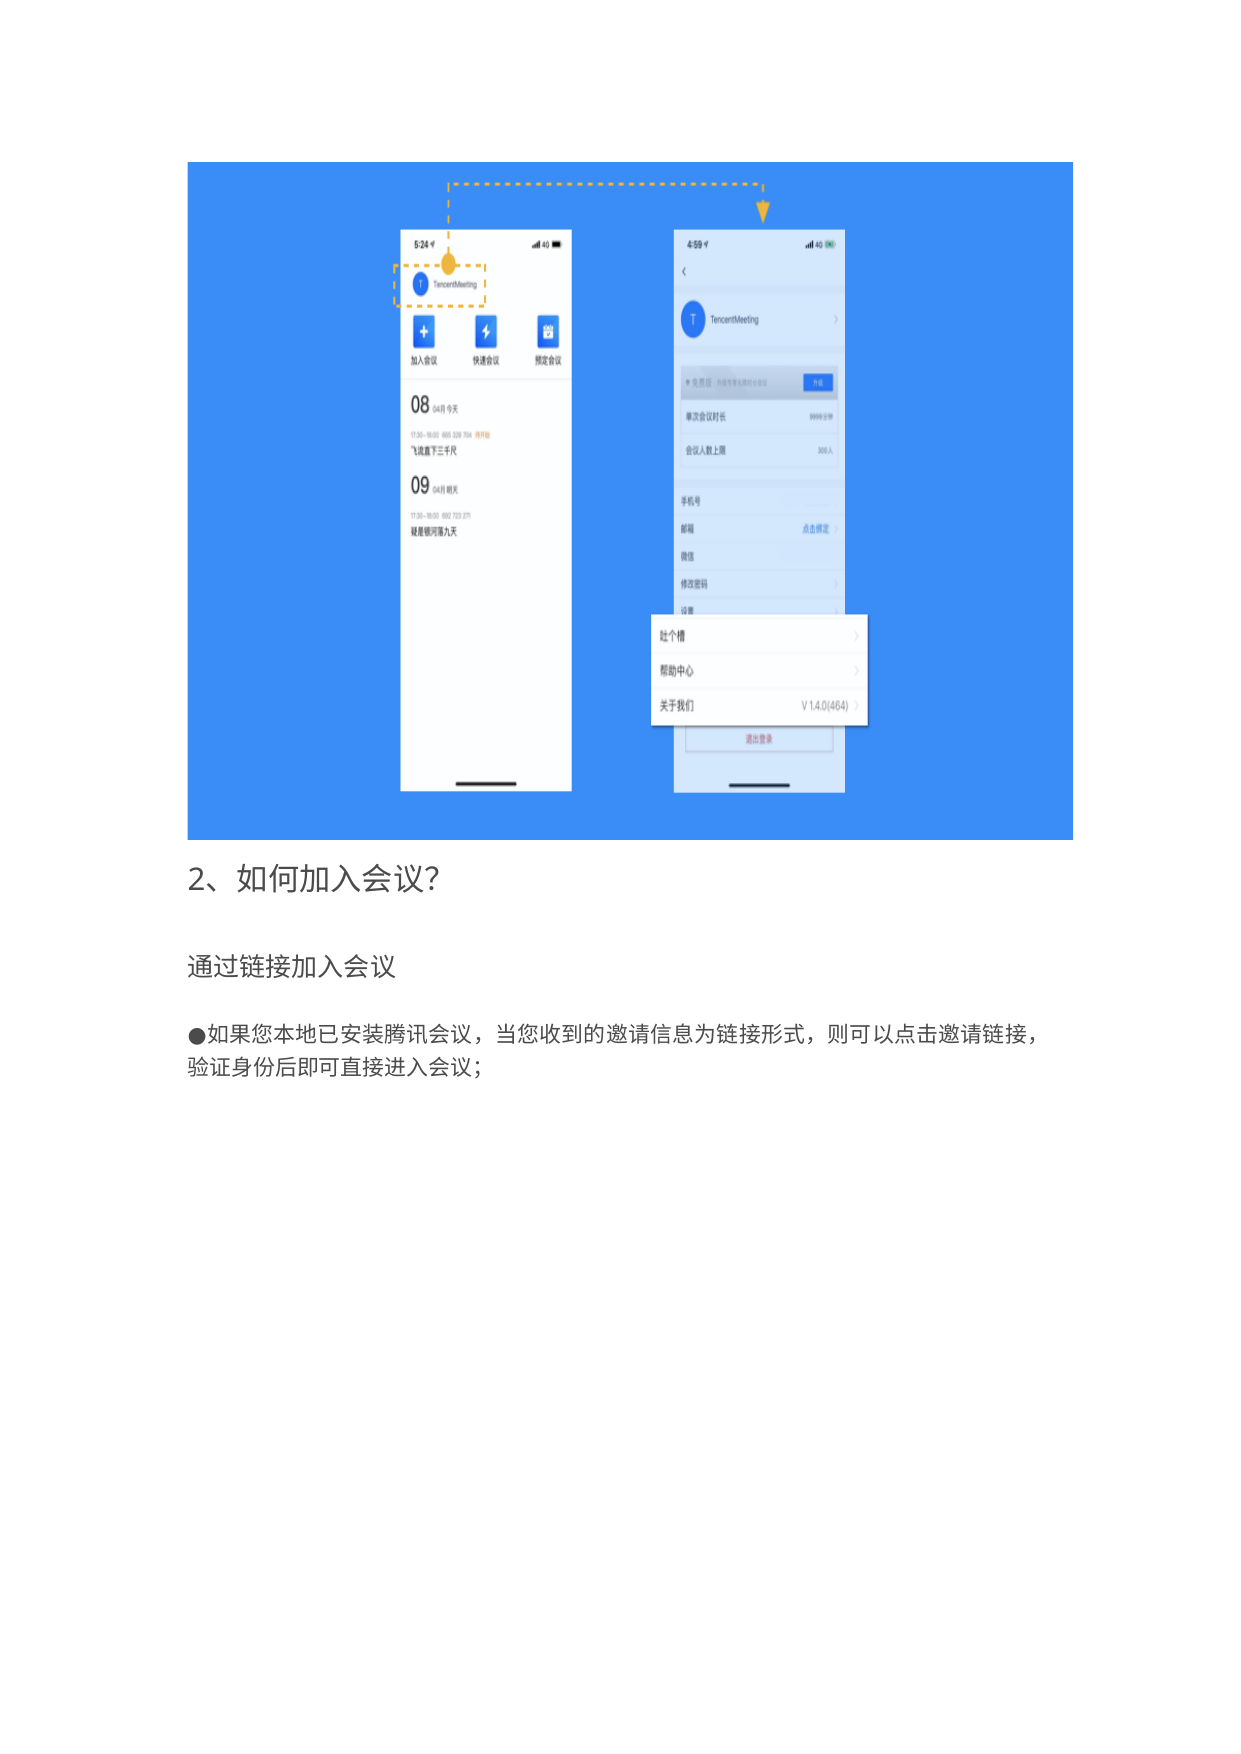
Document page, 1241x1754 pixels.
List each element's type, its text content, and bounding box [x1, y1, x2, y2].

picture [187, 162, 1074, 840]
text 通过链接加入会议 [187, 933, 1053, 998]
text ●如果您本地已安装腾讯会议，当您收到的邀请信息为链接形式，则可以点击邀请链接，验证身份后即可直接进入会议； [187, 1017, 1053, 1082]
text 2、如何加入会议？ [187, 844, 1053, 909]
